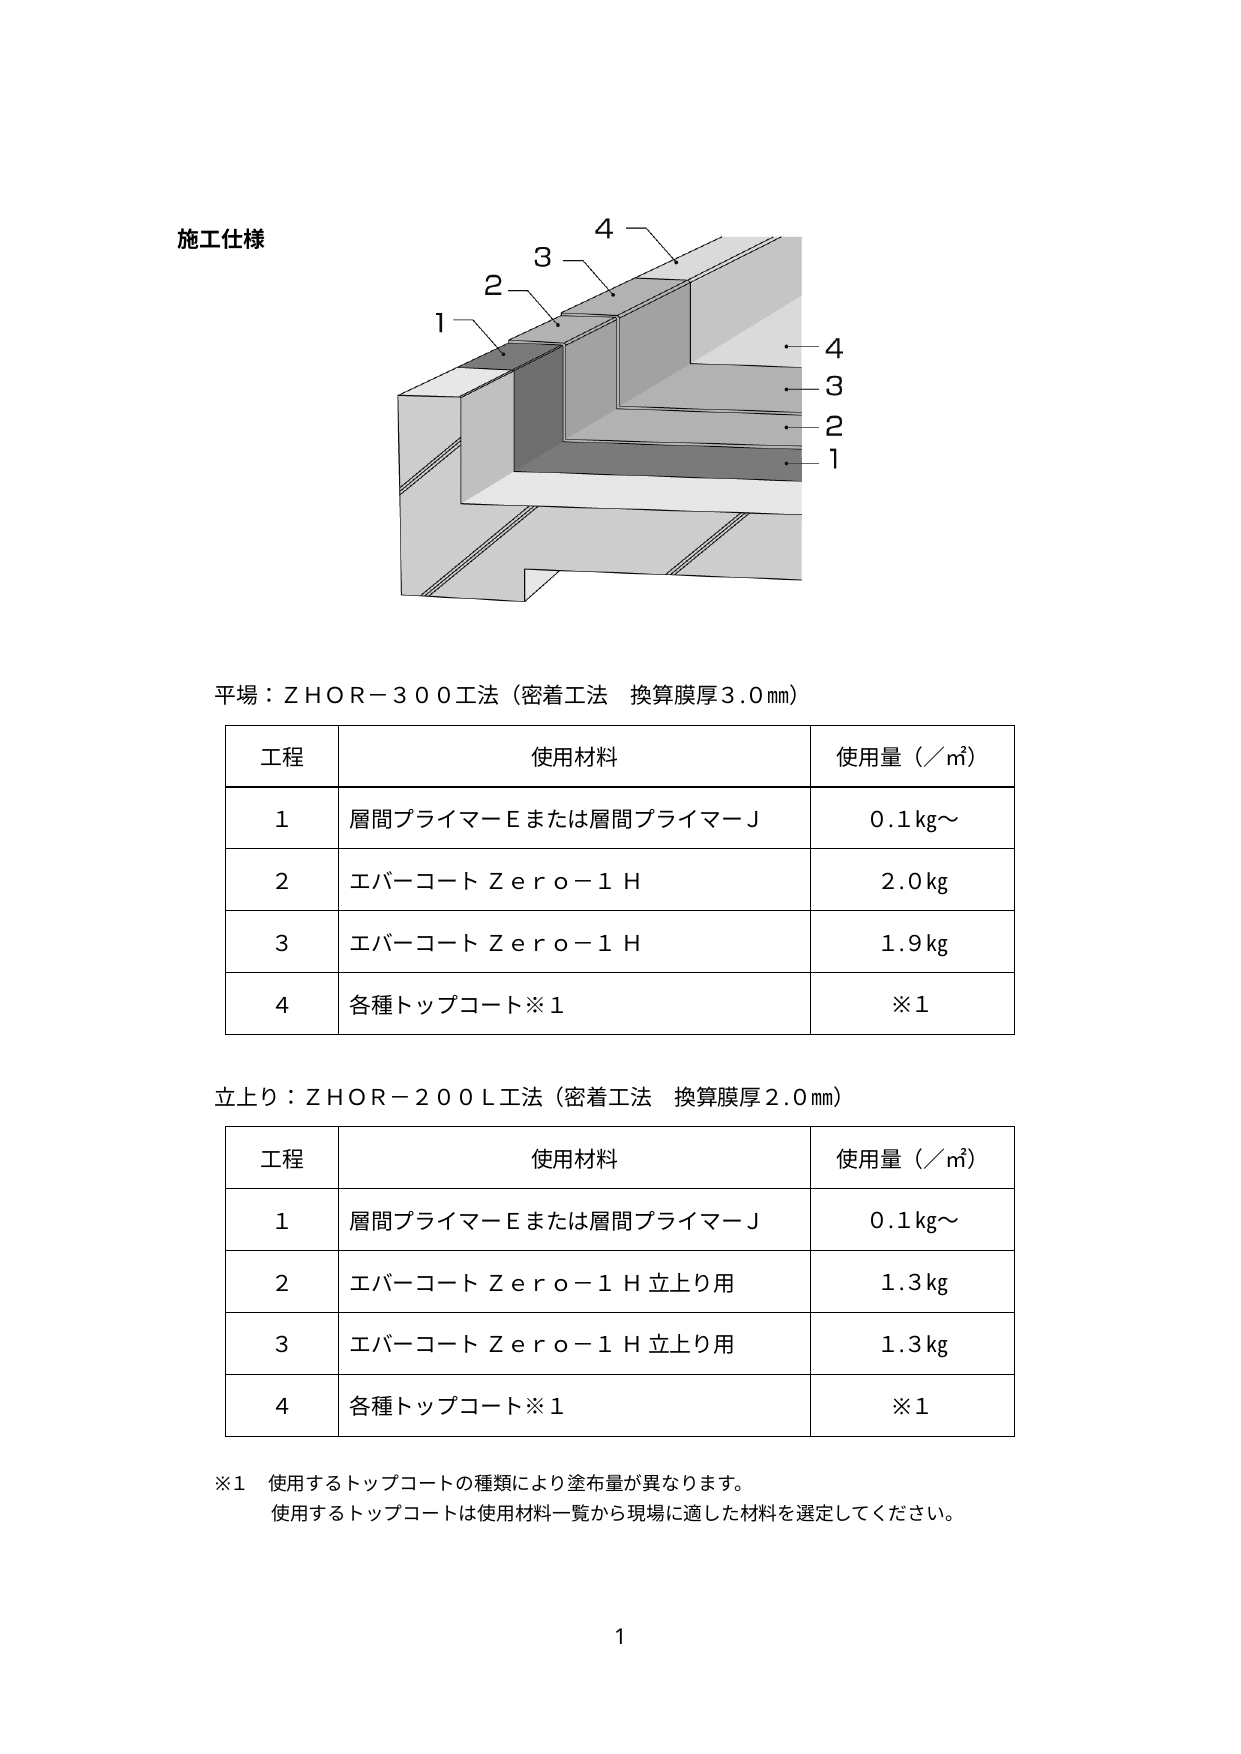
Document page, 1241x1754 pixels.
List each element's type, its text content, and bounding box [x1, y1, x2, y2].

table_cell １ [226, 788, 338, 848]
table_cell ２ [226, 849, 338, 910]
table_cell １.９㎏ [811, 911, 1014, 972]
table_header 使用量（／㎡） [811, 726, 1014, 786]
table_cell エバーコート Ｚｅｒｏ－１ Ｈ 立上り用 [339, 1313, 810, 1374]
text ※１ 使用するトップコートの種類により塗布量が異なります。 [177, 1467, 1063, 1497]
table_cell ４ [226, 1375, 338, 1436]
text 立上り：ＺＨＯＲ－２００Ｌ工法（密着工法 換算膜厚２.０㎜） [214, 1065, 1063, 1126]
table_cell 層間プライマーＥまたは層間プライマーＪ [339, 788, 810, 848]
table_cell ０.１㎏～ [811, 1189, 1014, 1250]
table_cell ※１ [811, 1375, 1014, 1436]
text 使用するトップコートは使用材料一覧から現場に適した材料を選定してください。 [177, 1497, 1063, 1528]
table_cell ３ [226, 911, 338, 972]
table_cell ０.１㎏～ [811, 788, 1014, 848]
table_cell １.３㎏ [811, 1251, 1014, 1312]
table_cell ４ [226, 973, 338, 1034]
table_cell ※１ [811, 973, 1014, 1034]
picture [341, 194, 898, 629]
table_cell １.３㎏ [811, 1313, 1014, 1374]
table_cell 層間プライマーＥまたは層間プライマーＪ [339, 1189, 810, 1250]
table_header 工程 [226, 1127, 338, 1188]
table_header 使用材料 [339, 1127, 810, 1188]
table_cell １ [226, 1189, 338, 1250]
table_header 使用材料 [339, 726, 810, 786]
table_cell ２.０㎏ [811, 849, 1014, 910]
table_cell 各種トップコート※１ [339, 973, 810, 1034]
text 平場：ＺＨＯＲ－３００工法（密着工法 換算膜厚３.０㎜） [214, 664, 1063, 724]
table_cell ２ [226, 1251, 338, 1312]
table_cell エバーコート Ｚｅｒｏ－１ Ｈ [339, 849, 810, 910]
table_header 使用量（／㎡） [811, 1127, 1014, 1188]
table_cell エバーコート Ｚｅｒｏ－１ Ｈ [339, 911, 810, 972]
table_cell エバーコート Ｚｅｒｏ－１ Ｈ 立上り用 [339, 1251, 810, 1312]
table_header 工程 [226, 726, 338, 786]
table_cell ３ [226, 1313, 338, 1374]
table_cell 各種トップコート※１ [339, 1375, 810, 1436]
